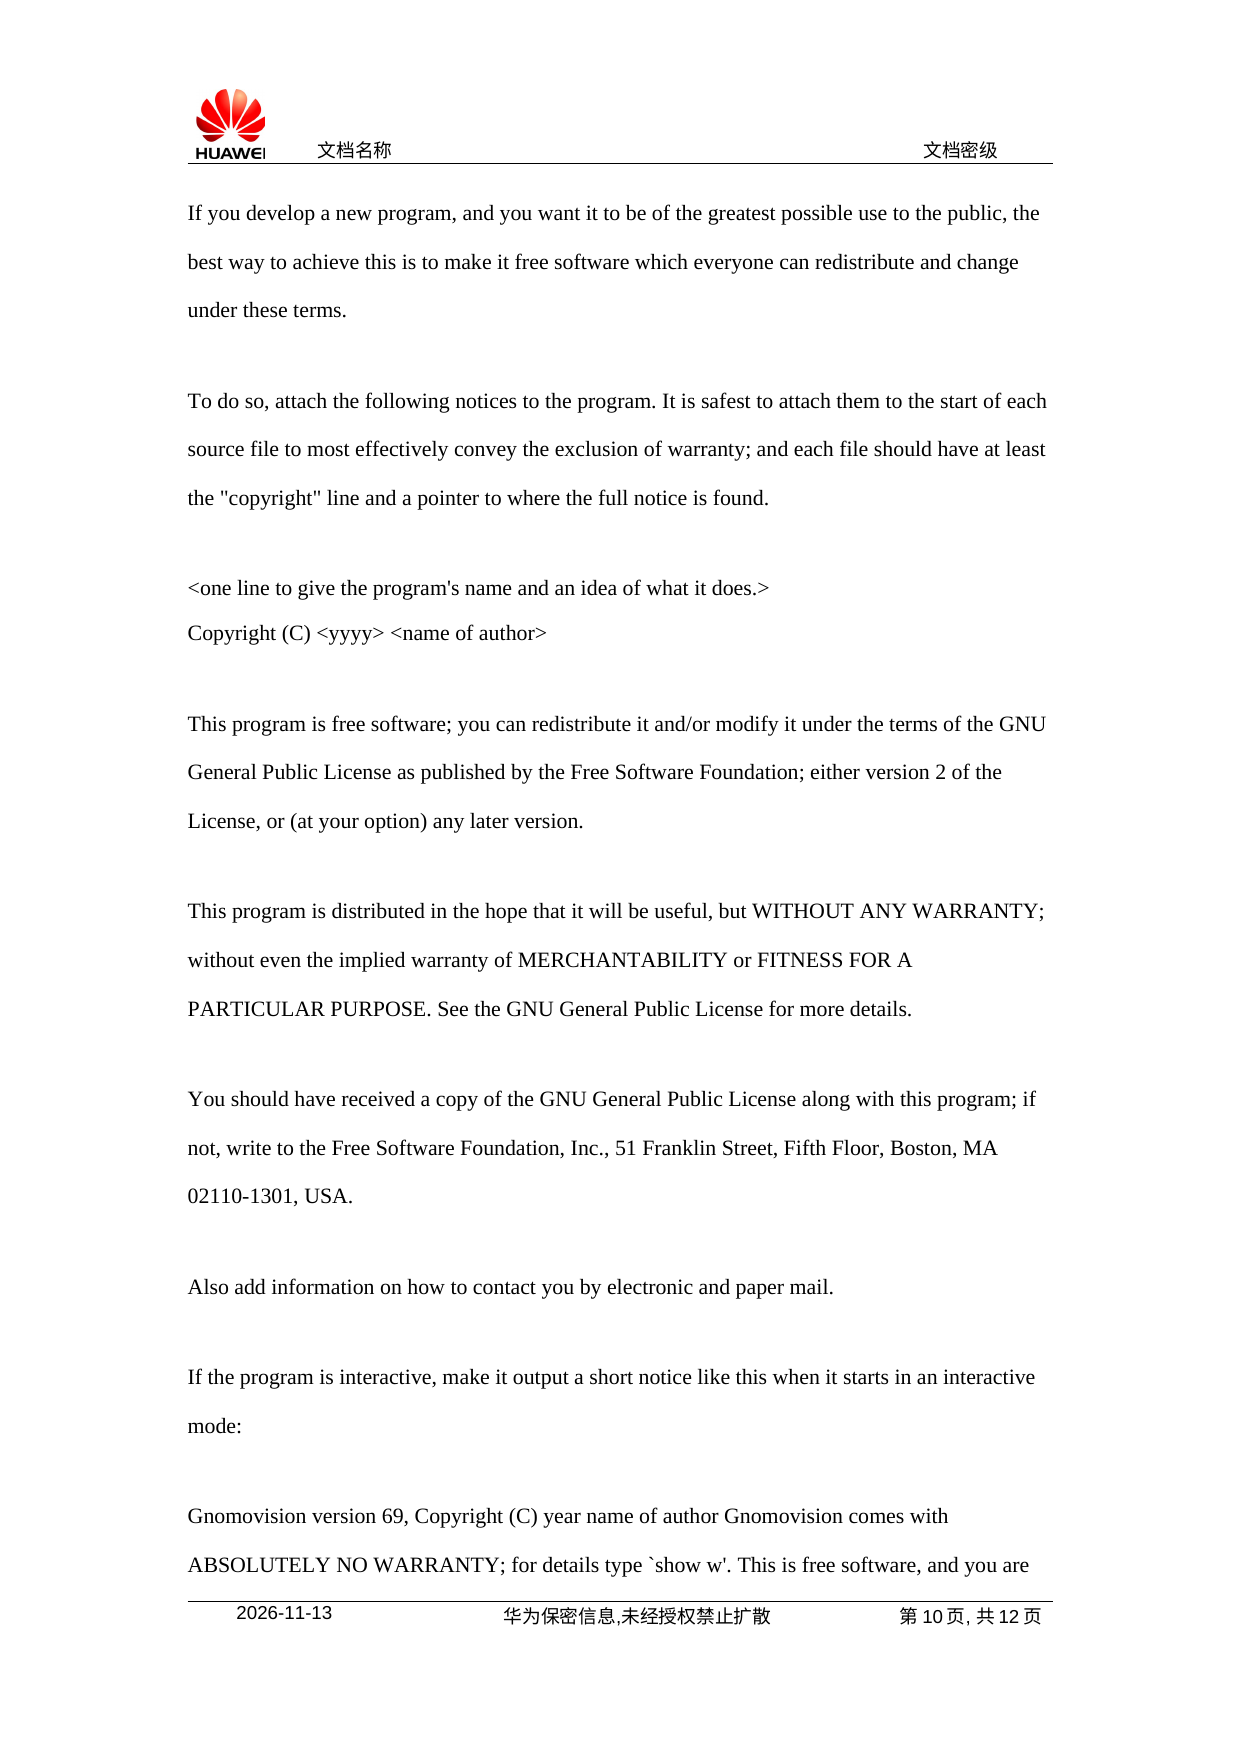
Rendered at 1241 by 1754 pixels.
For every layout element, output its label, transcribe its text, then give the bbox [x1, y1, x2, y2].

text If you develop a new program, and you want it to be of the greatest possible use to the public, the best way to achieve this is to make it free software which everyone can redistribute and change under these terms. [187, 196, 1053, 326]
text This program is free software; you can redistribute it and/or modify it under the terms of the GNU General Public License as published by the Free Software Foundation; either version 2 of the License, or (at your option) any later version. [187, 707, 1053, 837]
text This program is distributed in the hope that it will be useful, but WITHOUT ANY WARRANTY; without even the implied warranty of MERCHANTABILITY or FITNESS FOR A PARTICULAR PURPOSE. See the GNU General Public License for more details. [187, 895, 1053, 1025]
picture [196, 89, 265, 159]
text Copyright (C) <yyyy> <name of author> [187, 617, 1053, 649]
text Also add information on how to contact you by electronic and paper mail. [187, 1270, 1053, 1303]
text You should have received a copy of the GNU General Public License along with this program; if not, write to the Free Software Foundation, Inc., 51 Franklin Street, Fifth Floor, Boston, MA 02110-1301, USA. [187, 1082, 1053, 1212]
text To do so, attach the following notices to the program. It is safest to attach them to the start of each source file to most effectively convey the exclusion of warranty; and each file should have at least the "copyright" line and a pointer to where the full notice is found. [187, 384, 1053, 514]
text <one line to give the program's name and an idea of what it does.> [187, 572, 1053, 604]
text If the program is interactive, make it output a short notice like this when it starts in an interactive mode: [187, 1360, 1053, 1442]
